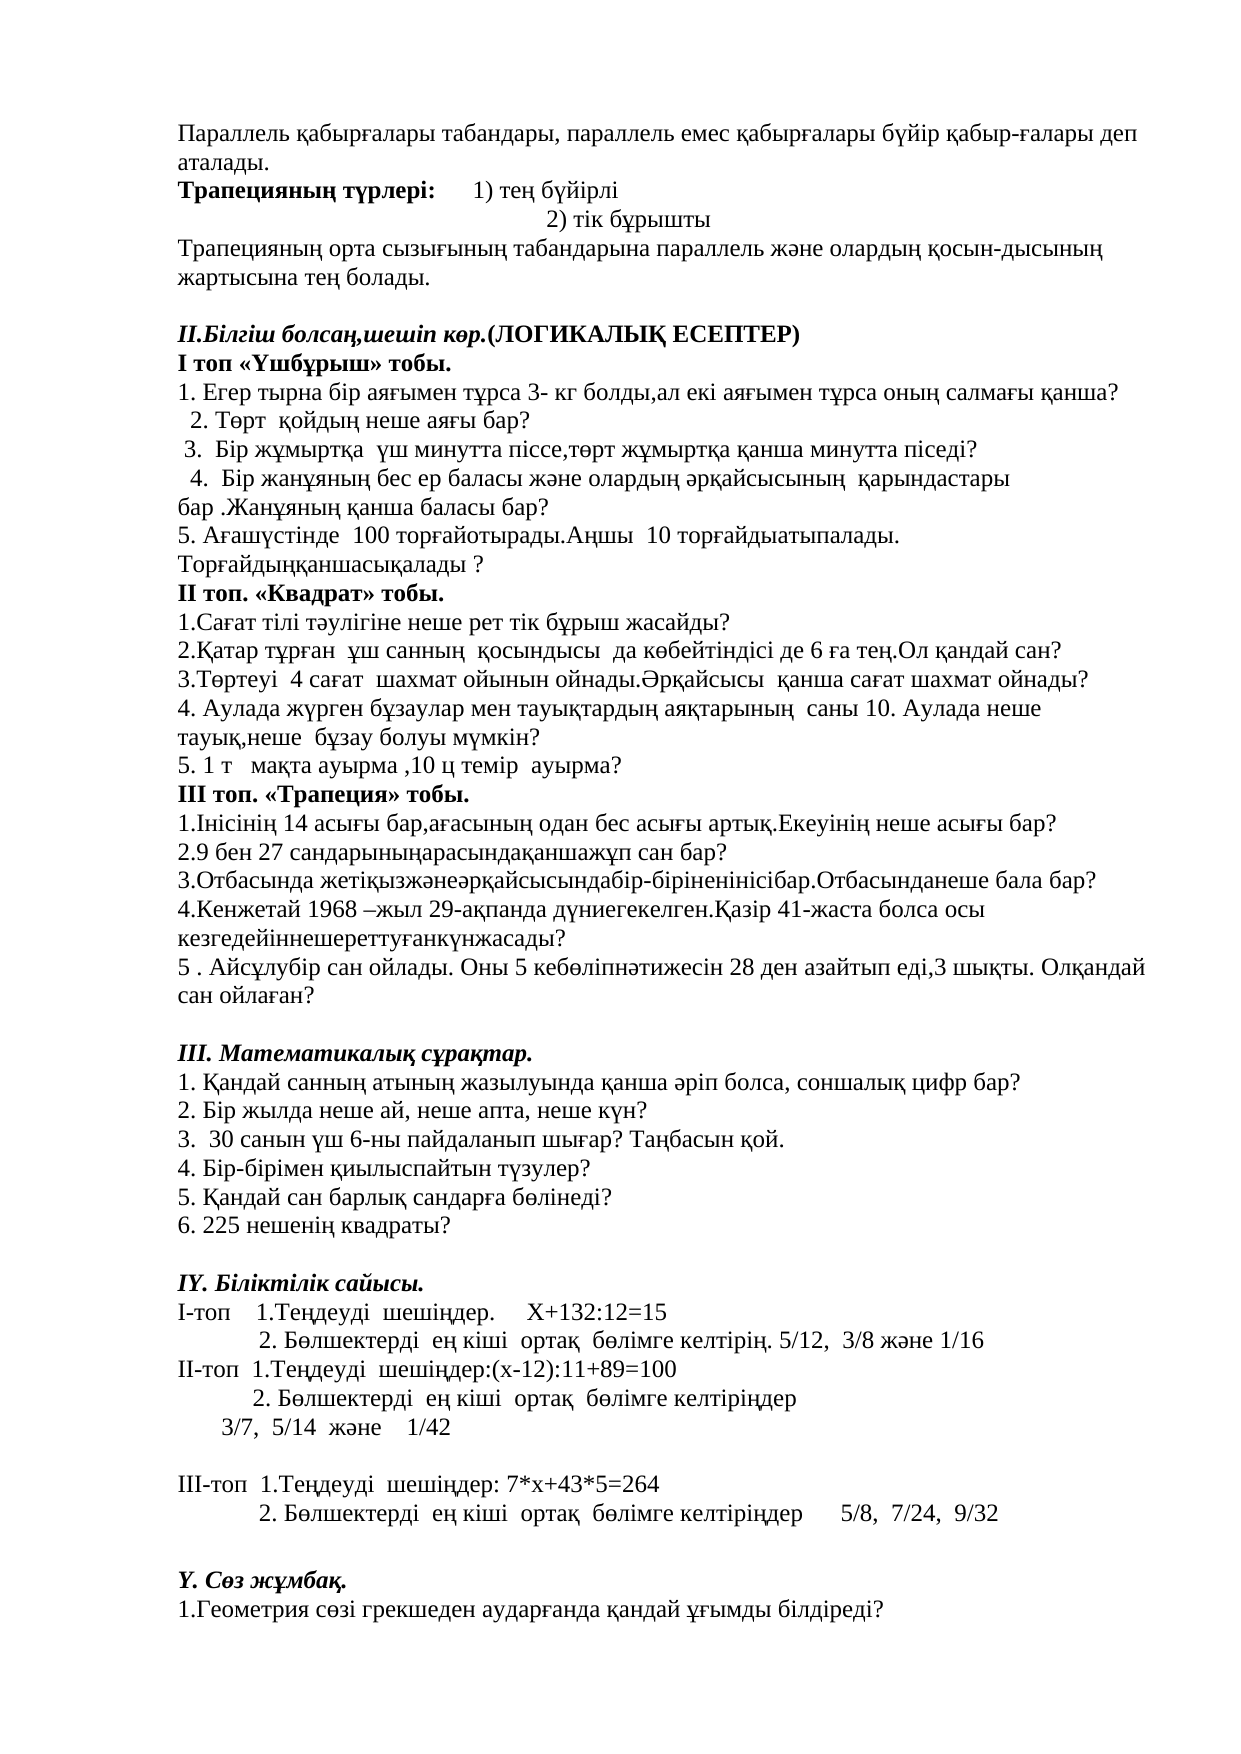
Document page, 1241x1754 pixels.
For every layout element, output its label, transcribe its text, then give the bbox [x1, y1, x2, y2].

text 1. Егер тырна бір аяғымен тұрса 3- кг болды,ал екі аяғымен тұрса оның салмағы қанша? [177, 377, 1152, 406]
text 2. Бөлшектерді ең кіші ортақ бөлімге келтіріңдер [177, 1383, 1152, 1412]
text 2. Төрт қойдың неше аяғы бар? [177, 406, 1152, 434]
text 6. 225 нешенің квадраты? [177, 1211, 1152, 1239]
text Трапецияның орта сызығының табандарына параллель және олардың қосын-дысының жартысына тең болады. [177, 233, 1152, 291]
text 5. 1 т мақта ауырма ,10 ц темір ауырма? [177, 751, 1152, 779]
text 5. Қандай сан барлық сандарға бөлінеді? [177, 1182, 1152, 1211]
text ІІІ-топ 1.Теңдеуді шешіңдер: 7*х+43*5=264 [177, 1469, 1152, 1498]
text Ү. Сөз жұмбақ. [177, 1565, 1152, 1594]
text ІІ.Білгіш болсаң,шешіп көр.(ЛОГИКАЛЫҚ ЕСЕПТЕР) [177, 319, 1152, 348]
text 2) тік бұрышты [177, 204, 1152, 233]
text І-топ 1.Теңдеуді шешіңдер. Х+132:12=15 [177, 1297, 1152, 1326]
text 1.Інісінің 14 асығы бар,ағасының одан бес асығы артық.Екеуінің неше асығы бар? [177, 808, 1152, 837]
text 5. Ағашүстінде 100 торғайотырады.Аңшы 10 торғайдыатыпалады. Торғайдыңқаншасықалады ? [177, 521, 1152, 578]
text 3. 30 санын үш 6-ны пайдаланып шығар? Таңбасын қой. [177, 1124, 1152, 1153]
text 2.9 бен 27 сандарыныңарасындақаншажұп сан бар? [177, 837, 1152, 866]
text І топ «Үшбұрыш» тобы. [177, 348, 1152, 377]
text Параллель қабырғалары табандары, параллель емес қабырғалары бүйір қабыр-ғалары деп аталады. [177, 118, 1152, 176]
text 1. Қандай санның атының жазылуында қанша әріп болса, соншалық цифр бар? [177, 1067, 1152, 1096]
text ІІІ. Математикалық сұрақтар. [177, 1038, 1152, 1067]
text ІІ топ. «Квадрат» тобы. [177, 578, 1152, 607]
text 5 . Айсұлубір сан ойлады. Оны 5 кебөліпнәтижесін 28 ден азайтып еді,3 шықты. Олқандай сан ойлаған? [177, 952, 1152, 1009]
text ІҮ. Біліктілік сайысы. [177, 1268, 1152, 1297]
text 2. Бір жылда неше ай, неше апта, неше күн? [177, 1096, 1152, 1124]
text ІІ-топ 1.Теңдеуді шешіңдер:(х-12):11+89=100 [177, 1354, 1152, 1383]
text 4. Бір жанұяның бес ер баласы және олардың әрқайсысының қарындастары бар .Жанұяның қанша баласы бар? [177, 463, 1152, 521]
text ІІІ топ. «Трапеция» тобы. [177, 779, 1152, 808]
text 1.Сағат тілі тәулігіне неше рет тік бұрыш жасайды? [177, 607, 1152, 636]
text 3.Төртеуі 4 сағат шахмат ойынын ойнады.Әрқайсысы қанша сағат шахмат ойнады? [177, 664, 1152, 693]
text 1.Геометрия сөзі грекшеден аударғанда қандай ұғымды білдіреді? [177, 1594, 1152, 1623]
text 2. Бөлшектерді ең кіші ортақ бөлімге келтіріңдер 5/8, 7/24, 9/32 [177, 1498, 1152, 1527]
text 3.Отбасында жетіқызжәнеәрқайсысындабір-біріненінісібар.Отбасынданеше бала бар? [177, 866, 1152, 894]
text 4. Аулада жүрген бұзаулар мен тауықтардың аяқтарының саны 10. Аулада неше тауық,неше бұзау болуы мүмкін? [177, 693, 1152, 751]
text 3. Бір жұмыртқа үш минутта піссе,төрт жұмыртқа қанша минутта піседі? [177, 434, 1152, 463]
text 4.Кенжетай 1968 –жыл 29-ақпанда дүниегекелген.Қазір 41-жаста болса осы кезгедейіннешереттуғанкүнжасады? [177, 894, 1152, 952]
text 3/7, 5/14 және 1/42 [177, 1412, 1152, 1441]
text 2.Қатар тұрған ұш санның қосындысы да көбейтіндісі де 6 ға тең.Ол қандай сан? [177, 636, 1152, 664]
text 4. Бір-бірімен қиылыспайтын түзулер? [177, 1153, 1152, 1182]
text Трапецияның түрлері: 1) тең бүйірлі [177, 176, 1152, 204]
text 2. Бөлшектерді ең кіші ортақ бөлімге келтірің. 5/12, 3/8 және 1/16 [177, 1326, 1152, 1354]
